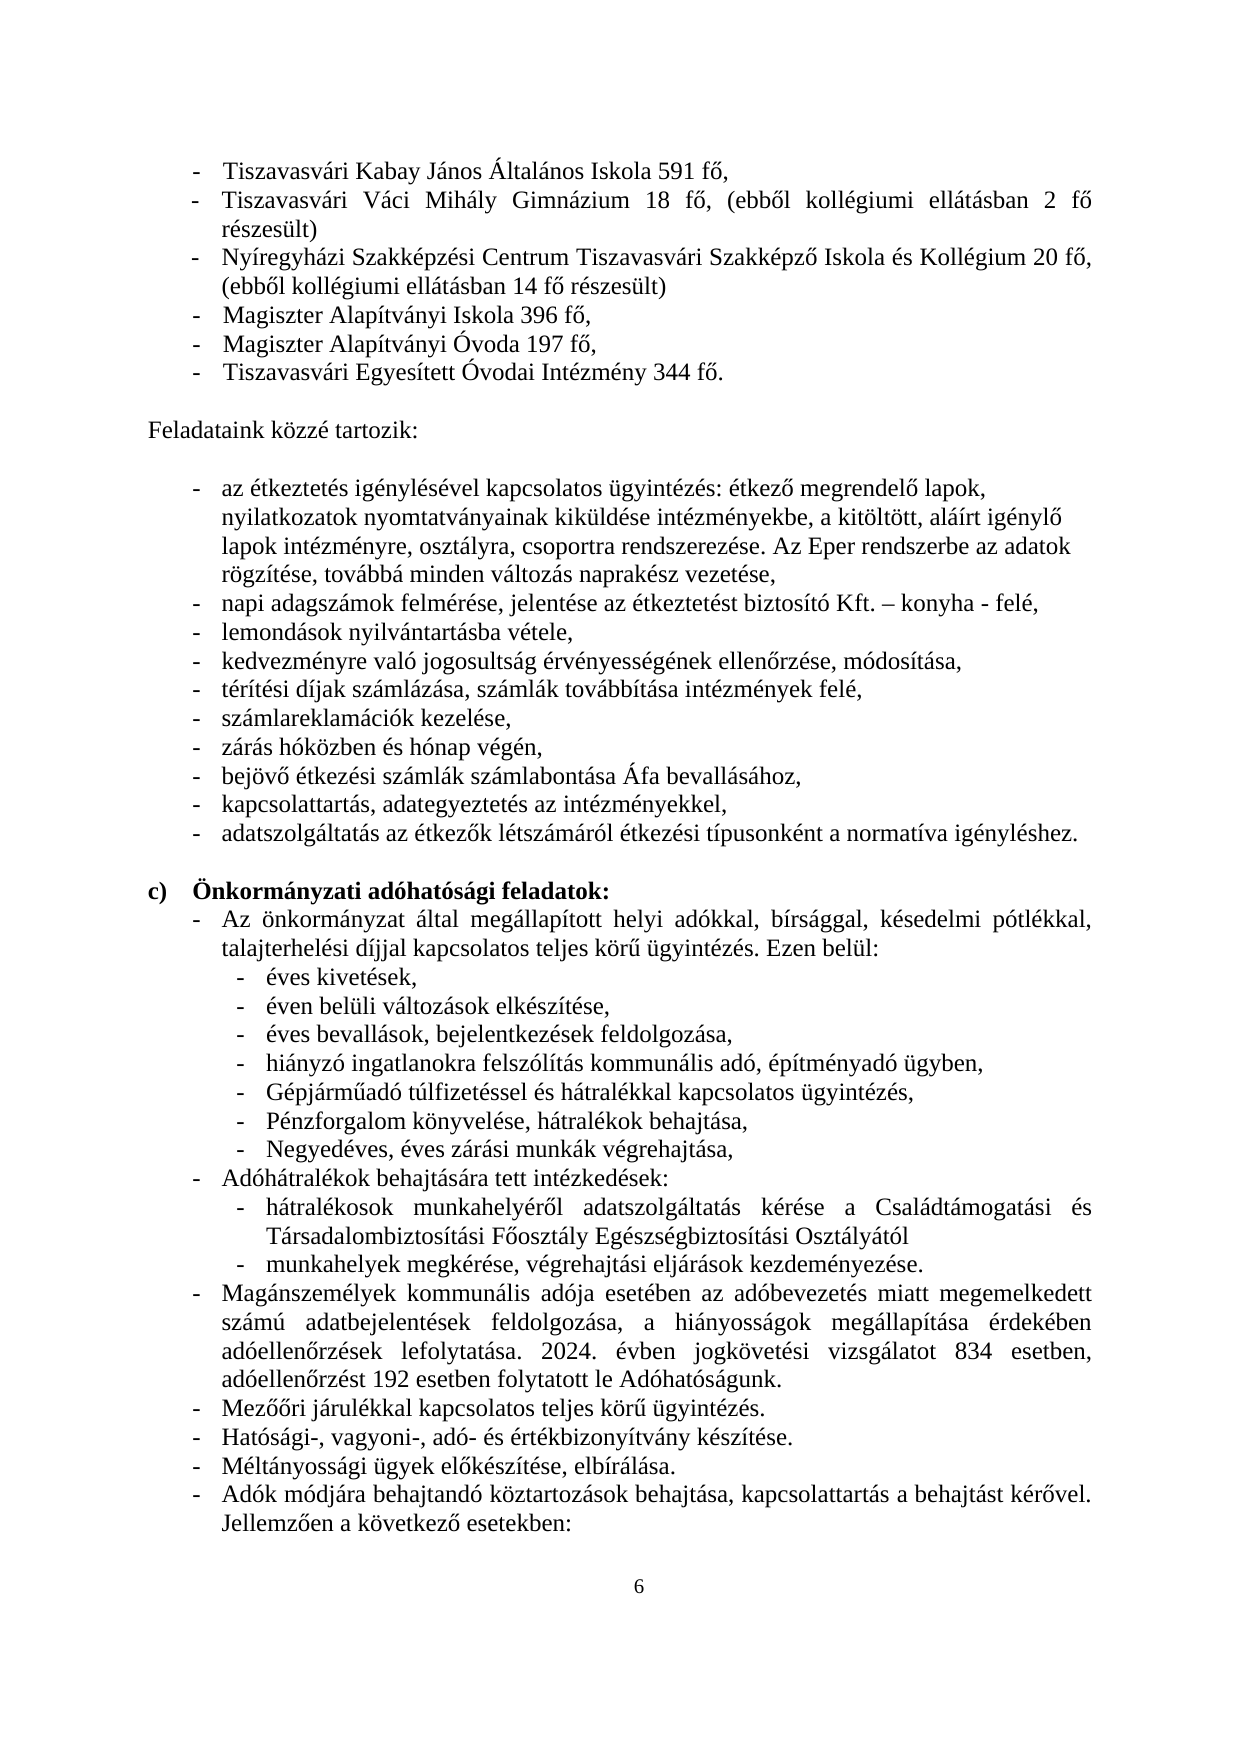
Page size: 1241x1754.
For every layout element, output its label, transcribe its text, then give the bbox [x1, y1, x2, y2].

list Mezőőri járulékkal kapcsolatos teljes körű ügyintézés. [192, 1393, 1093, 1422]
list munkahelyek megkérése, végrehajtási eljárások kezdeményezése. [236, 1249, 1093, 1278]
list éves kivetések, [236, 962, 1093, 991]
list kapcsolattartás, adategyeztetés az intézményekkel, [192, 789, 1093, 818]
list Magiszter Alapítványi Iskola 396 fő, [192, 300, 1093, 329]
text Feladataink közzé tartozik: [148, 415, 1093, 444]
list zárás hóközben és hónap végén, [192, 732, 1093, 761]
list Az önkormányzat által megállapított helyi adókkal, bírsággal, késedelmi pótlékkal, talajterhelési díjjal kapcsolatos teljes körű ügyintézés. Ezen belül: [192, 904, 1093, 962]
list Adók módjára behajtandó köztartozások behajtása, kapcsolattartás a behajtást kérővel. Jellemzően a következő esetekben: [192, 1479, 1093, 1537]
list lemondások nyilvántartásba vétele, [192, 617, 1093, 646]
list éves bevallások, bejelentkezések feldolgozása, [236, 1019, 1093, 1048]
list Tiszavasvári Kabay János Általános Iskola 591 fő, [192, 156, 1093, 185]
list Nyíregyházi Szakképzési Centrum Tiszavasvári Szakképző Iskola és Kollégium 20 fő, (ebből kollégiumi ellátásban 14 fő részesült) [191, 242, 1093, 300]
list Tiszavasvári Váci Mihály Gimnázium 18 fő, (ebből kollégiumi ellátásban 2 fő részesült) [191, 185, 1093, 242]
list térítési díjak számlázása, számlák továbbítása intézmények felé, [192, 674, 1093, 703]
list hiányzó ingatlanokra felszólítás kommunális adó, építményadó ügyben, [236, 1048, 1093, 1077]
list Magiszter Alapítványi Óvoda 197 fő, [192, 329, 1093, 357]
list számlareklamációk kezelése, [192, 703, 1093, 732]
list hátralékosok munkahelyéről adatszolgáltatás kérése a Családtámogatási és Társadalombiztosítási Főosztály Egészségbiztosítási Osztályától [236, 1192, 1093, 1249]
list Hatósági-, vagyoni-, adó- és értékbizonyítvány készítése. [192, 1422, 1093, 1451]
list Gépjárműadó túlfizetéssel és hátralékkal kapcsolatos ügyintézés, [236, 1077, 1093, 1106]
list Tiszavasvári Egyesített Óvodai Intézmény 344 fő. [192, 357, 1093, 386]
list bejövő étkezési számlák számlabontása Áfa bevallásához, [192, 761, 1093, 789]
list Méltányossági ügyek előkészítése, elbírálása. [192, 1451, 1093, 1479]
list Adóhátralékok behajtására tett intézkedések: [192, 1163, 1093, 1192]
list Magánszemélyek kommunális adója esetében az adóbevezetés miatt megemelkedett számú adatbejelentések feldolgozása, a hiányosságok megállapítása érdekében adóellenőrzések lefolytatása. 2024. évben jogkövetési vizsgálatot 834 esetben, adóellenőrzést 192 esetben folytatott le Adóhatóságunk. [192, 1278, 1093, 1393]
list kedvezményre való jogosultság érvényességének ellenőrzése, módosítása, [192, 646, 1093, 674]
list napi adagszámok felmérése, jelentése az étkeztetést biztosító Kft. – konyha - felé, [192, 588, 1093, 617]
list az étkeztetés igénylésével kapcsolatos ügyintézés: étkező megrendelő lapok, nyilatkozatok nyomtatványainak kiküldése intézményekbe, a kitöltött, aláírt igénylő lapok intézményre, osztályra, csoportra rendszerezése. Az Eper rendszerbe az adatok rögzítése, továbbá minden változás naprakész vezetése, [192, 473, 1093, 588]
list Önkormányzati adóhatósági feladatok: [148, 876, 1093, 904]
list Pénzforgalom könyvelése, hátralékok behajtása, [236, 1106, 1093, 1134]
list éven belüli változások elkészítése, [236, 991, 1093, 1019]
list Negyedéves, éves zárási munkák végrehajtása, [236, 1134, 1093, 1163]
list adatszolgáltatás az étkezők létszámáról étkezési típusonként a normatíva igényléshez. [192, 818, 1093, 847]
